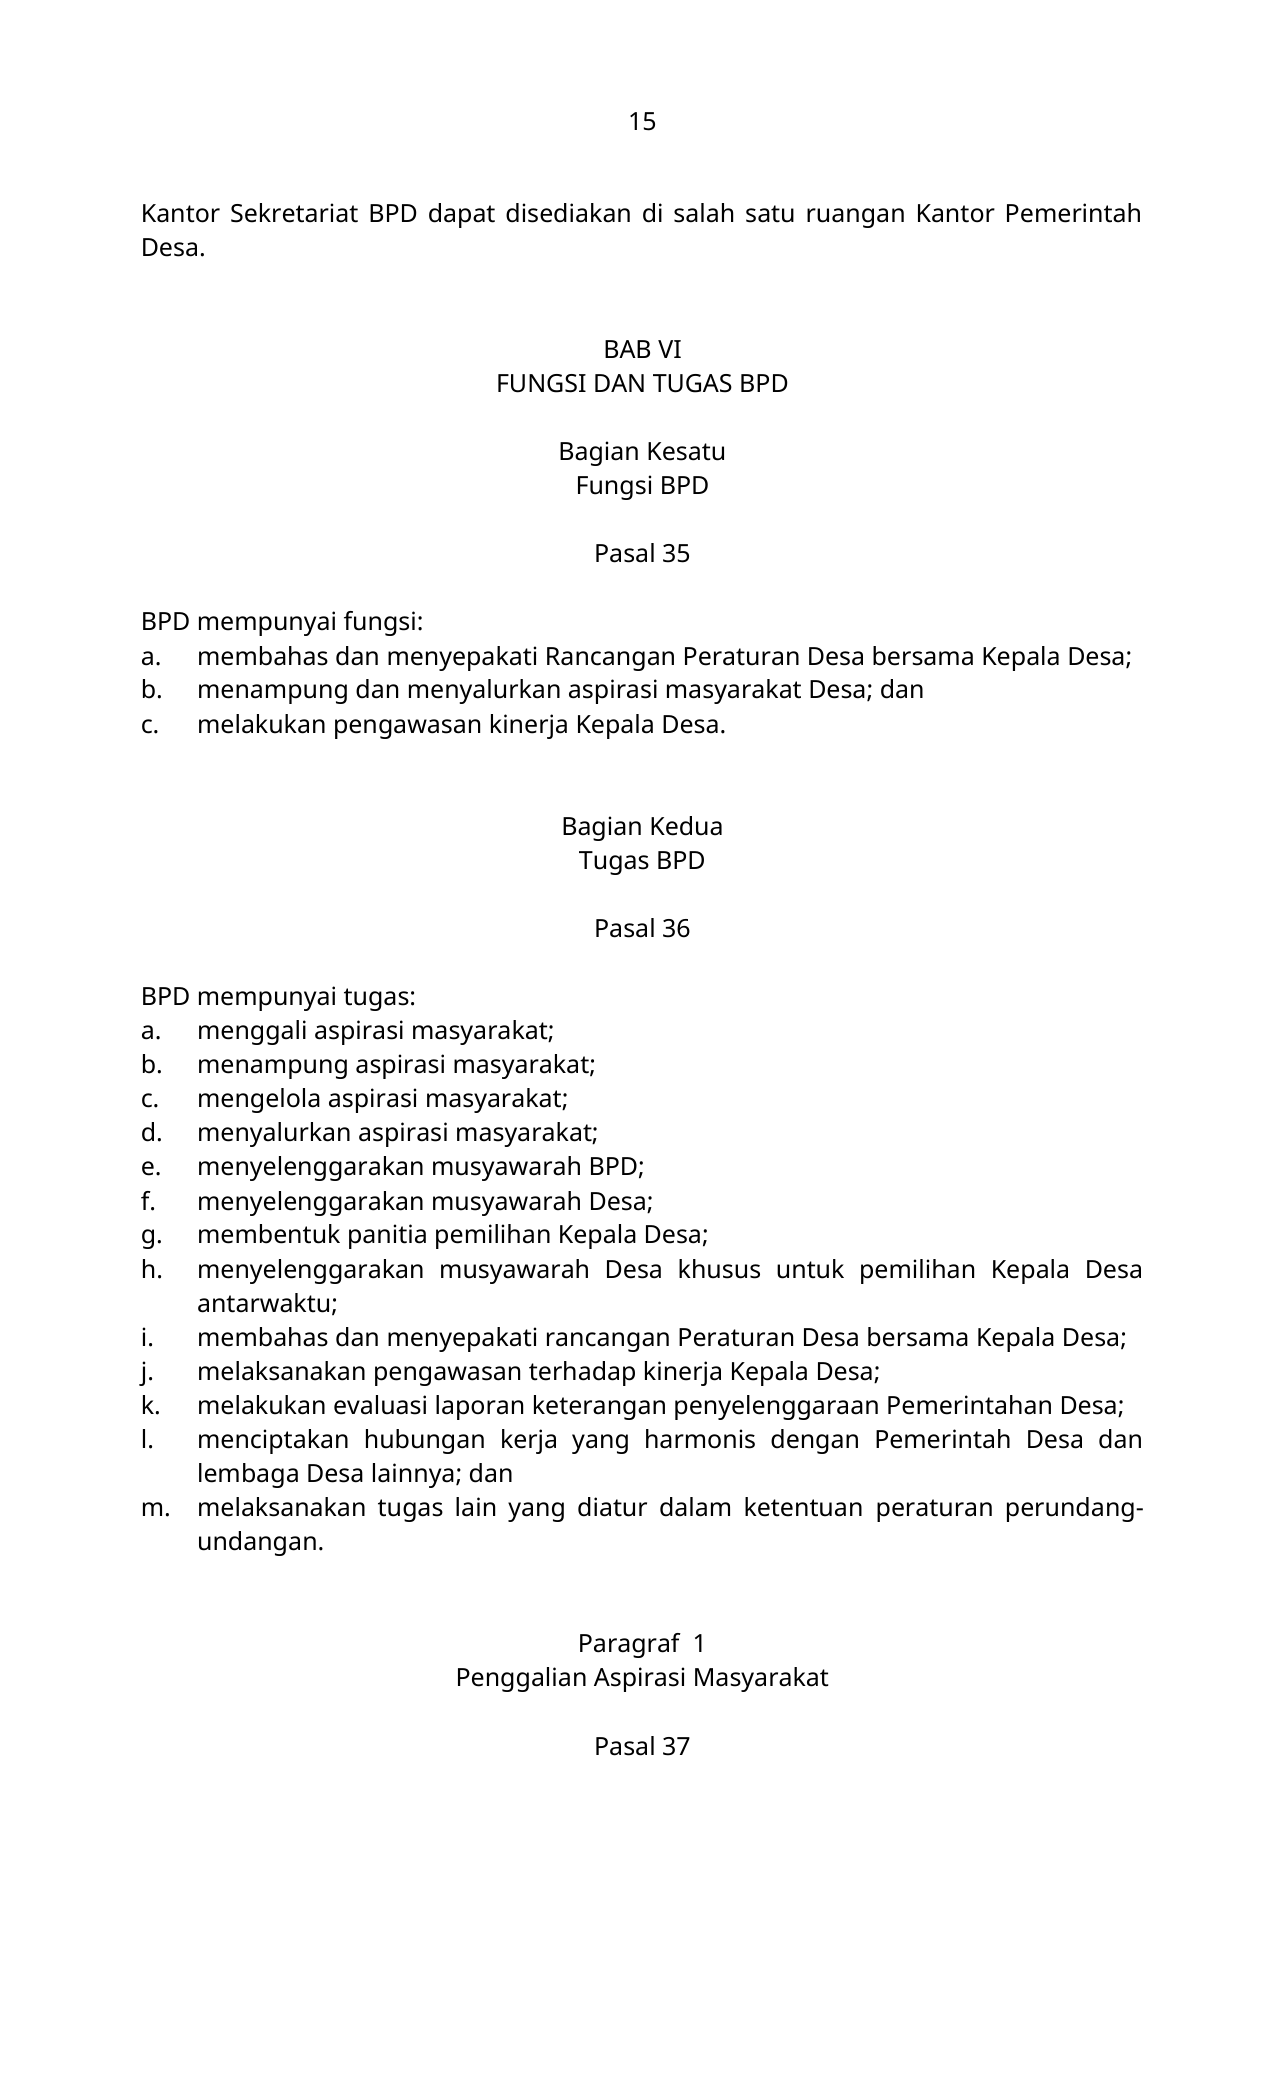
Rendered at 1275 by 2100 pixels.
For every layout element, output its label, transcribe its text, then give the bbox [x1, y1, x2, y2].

list membentuk panitia pemilihan Kepala Desa; [141, 1217, 1144, 1251]
text BAB VI [141, 332, 1144, 366]
text Bagian Kedua [141, 808, 1144, 842]
text BPD mempunyai tugas: [141, 979, 1144, 1013]
text Bagian Kesatu [141, 434, 1144, 468]
list melaksanakan tugas lain yang diatur dalam ketentuan peraturan perundang-undangan. [141, 1490, 1144, 1558]
text Paragraf 1 [141, 1626, 1144, 1660]
list menciptakan hubungan kerja yang harmonis dengan Pemerintah Desa dan lembaga Desa lainnya; dan [141, 1422, 1144, 1490]
text Pasal 37 [141, 1728, 1144, 1762]
text Fungsi BPD [141, 468, 1144, 502]
list melakukan evaluasi laporan keterangan penyelenggaraan Pemerintahan Desa; [141, 1387, 1144, 1422]
list menyelenggarakan musyawarah Desa khusus untuk pemilihan Kepala Desa antarwaktu; [141, 1251, 1144, 1319]
text FUNGSI DAN TUGAS BPD [141, 366, 1144, 400]
list mengelola aspirasi masyarakat; [141, 1081, 1144, 1115]
list menyelenggarakan musyawarah Desa; [141, 1183, 1144, 1217]
list melakukan pengawasan kinerja Kepala Desa. [141, 706, 1144, 740]
text Pasal 36 [141, 911, 1144, 945]
text Pasal 35 [141, 536, 1144, 570]
text Tugas BPD [141, 842, 1144, 877]
list menggali aspirasi masyarakat; [141, 1013, 1144, 1047]
list menampung dan menyalurkan aspirasi masyarakat Desa; dan [141, 672, 1144, 706]
list membahas dan menyepakati rancangan Peraturan Desa bersama Kepala Desa; [141, 1319, 1144, 1353]
list menyalurkan aspirasi masyarakat; [141, 1115, 1144, 1149]
list melaksanakan pengawasan terhadap kinerja Kepala Desa; [141, 1353, 1144, 1387]
text Kantor Sekretariat BPD dapat disediakan di salah satu ruangan Kantor Pemerintah Desa. [141, 195, 1144, 263]
text BPD mempunyai fungsi: [141, 604, 1144, 638]
list menampung aspirasi masyarakat; [141, 1047, 1144, 1081]
list membahas dan menyepakati Rancangan Peraturan Desa bersama Kepala Desa; [141, 638, 1144, 672]
list menyelenggarakan musyawarah BPD; [141, 1149, 1144, 1183]
text Penggalian Aspirasi Masyarakat [141, 1660, 1144, 1694]
